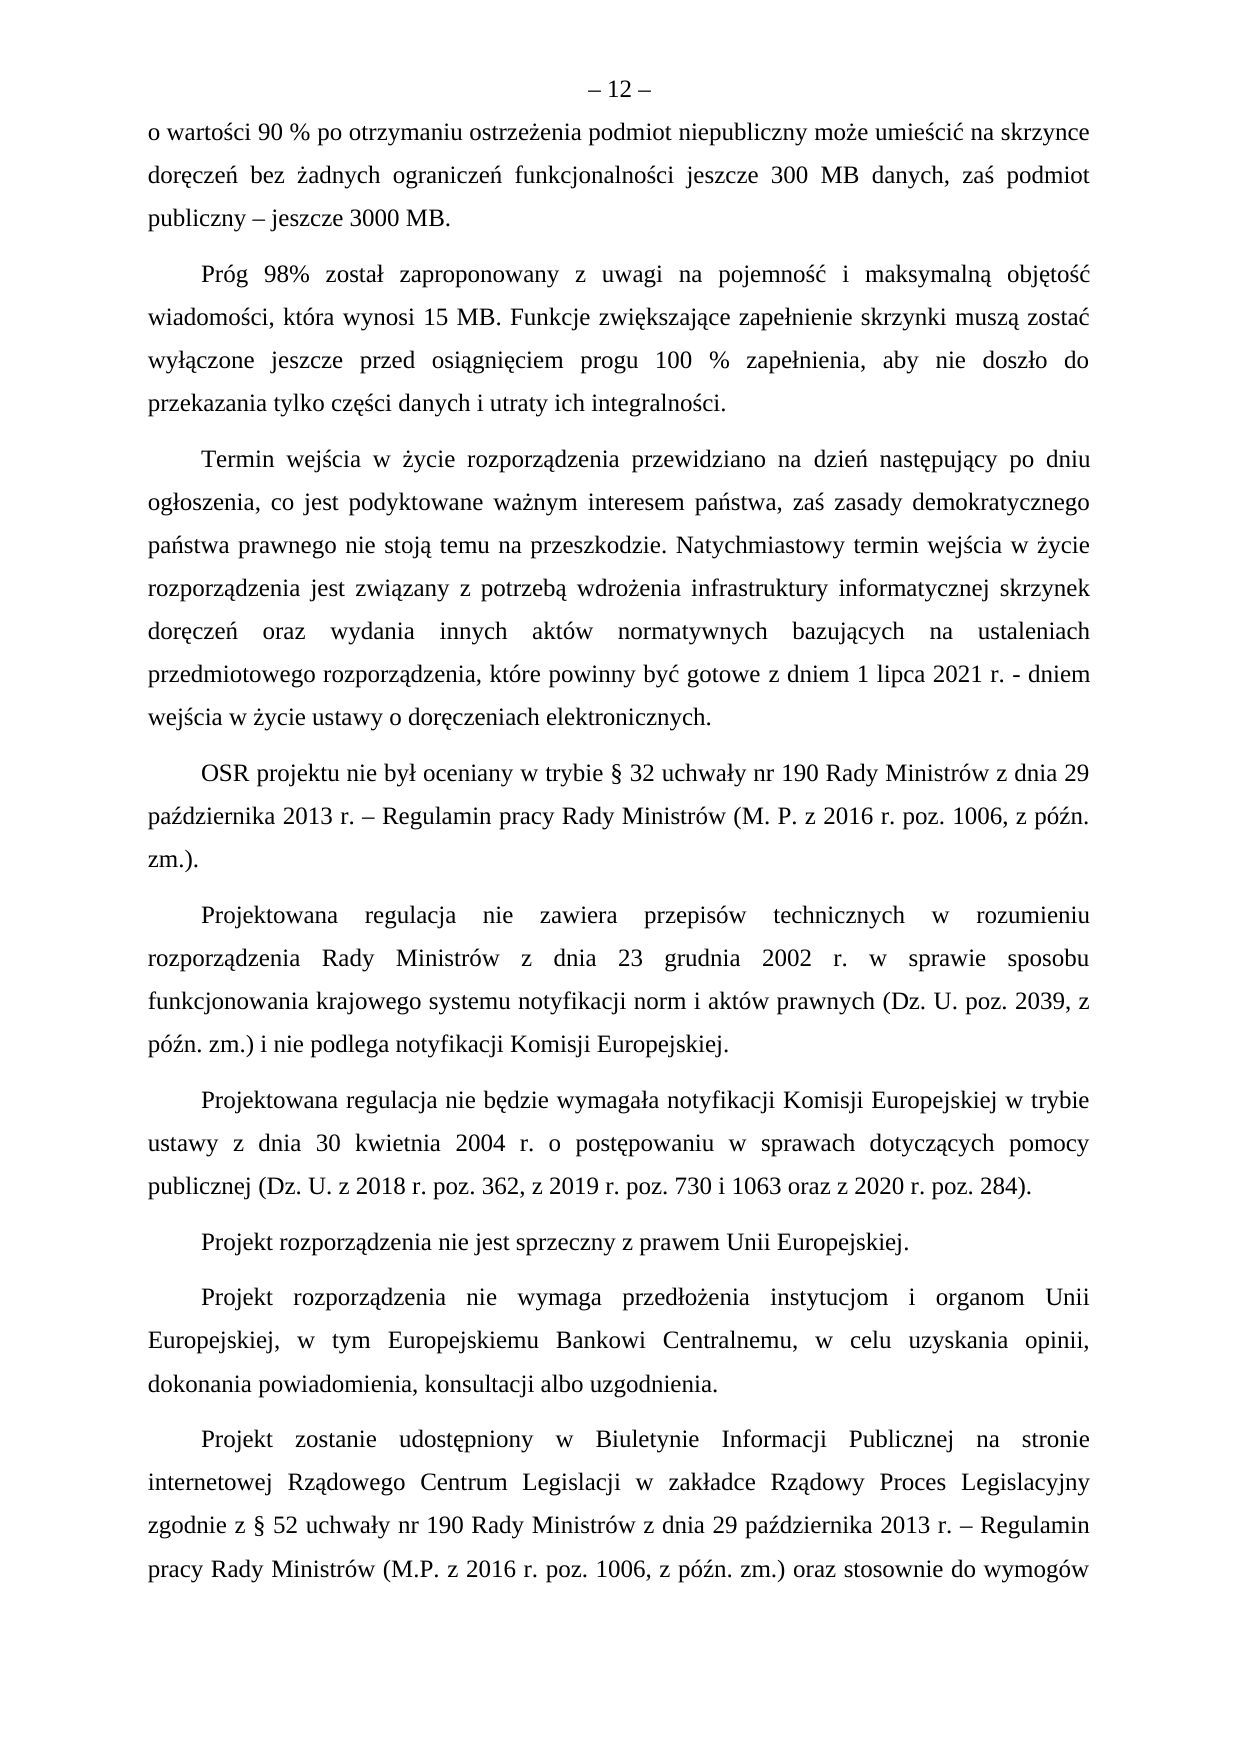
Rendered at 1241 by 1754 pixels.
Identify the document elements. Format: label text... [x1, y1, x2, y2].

text Projektowana regulacja nie zawiera przepisów technicznych w rozumieniu rozporządzenia Rady Ministrów z dnia 23 grudnia 2002 r. w sprawie sposobu funkcjonowania krajowego systemu notyfikacji norm i aktów prawnych (Dz. U. poz. 2039, z późn. zm.) i nie podlega notyfikacji Komisji Europejskiej. [148, 900, 1091, 1058]
text Projekt rozporządzenia nie wymaga przedłożenia instytucjom i organom Unii Europejskiej, w tym Europejskiemu Bankowi Centralnemu, w celu uzyskania opinii, dokonania powiadomienia, konsultacji albo uzgodnienia. [148, 1282, 1091, 1397]
text Projektowana regulacja nie będzie wymagała notyfikacji Komisji Europejskiej w trybie ustawy z dnia 30 kwietnia 2004 r. o postępowaniu w sprawach dotyczących pomocy publicznej (Dz. U. z 2018 r. poz. 362, z 2019 r. poz. 730 i 1063 oraz z 2020 r. poz. 284). [148, 1085, 1091, 1200]
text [148, 117, 1091, 232]
text Termin wejścia w życie rozporządzenia przewidziano na dzień następujący po dniu ogłoszenia, co jest podyktowane ważnym interesem państwa, zaś zasady demokratycznego państwa prawnego nie stoją temu na przeszkodzie. Natychmiastowy termin wejścia w życie rozporządzenia jest związany z potrzebą wdrożenia infrastruktury informatycznej skrzynek doręczeń oraz wydania innych aktów normatywnych bazujących na ustaleniach przedmiotowego rozporządzenia, które powinny być gotowe z dniem 1 lipca 2021 r. - dniem wejścia w życie ustawy o doręczeniach elektronicznych. [148, 444, 1091, 731]
text OSR projektu nie był oceniany w trybie § 32 uchwały nr 190 Rady Ministrów z dnia 29 października 2013 r. – Regulamin pracy Rady Ministrów (M. P. z 2016 r. poz. 1006, z późn. zm.). [148, 758, 1091, 873]
text Projekt rozporządzenia nie jest sprzeczny z prawem Unii Europejskiej. [148, 1227, 1091, 1256]
text Próg 98% został zaproponowany z uwagi na pojemność i maksymalną objętość wiadomości, która wynosi 15 MB. Funkcje zwiększające zapełnienie skrzynki muszą zostać wyłączone jeszcze przed osiągnięciem progu 100 % zapełnienia, aby nie doszło do przekazania tylko części danych i utraty ich integralności. [148, 259, 1091, 417]
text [148, 1424, 1091, 1582]
